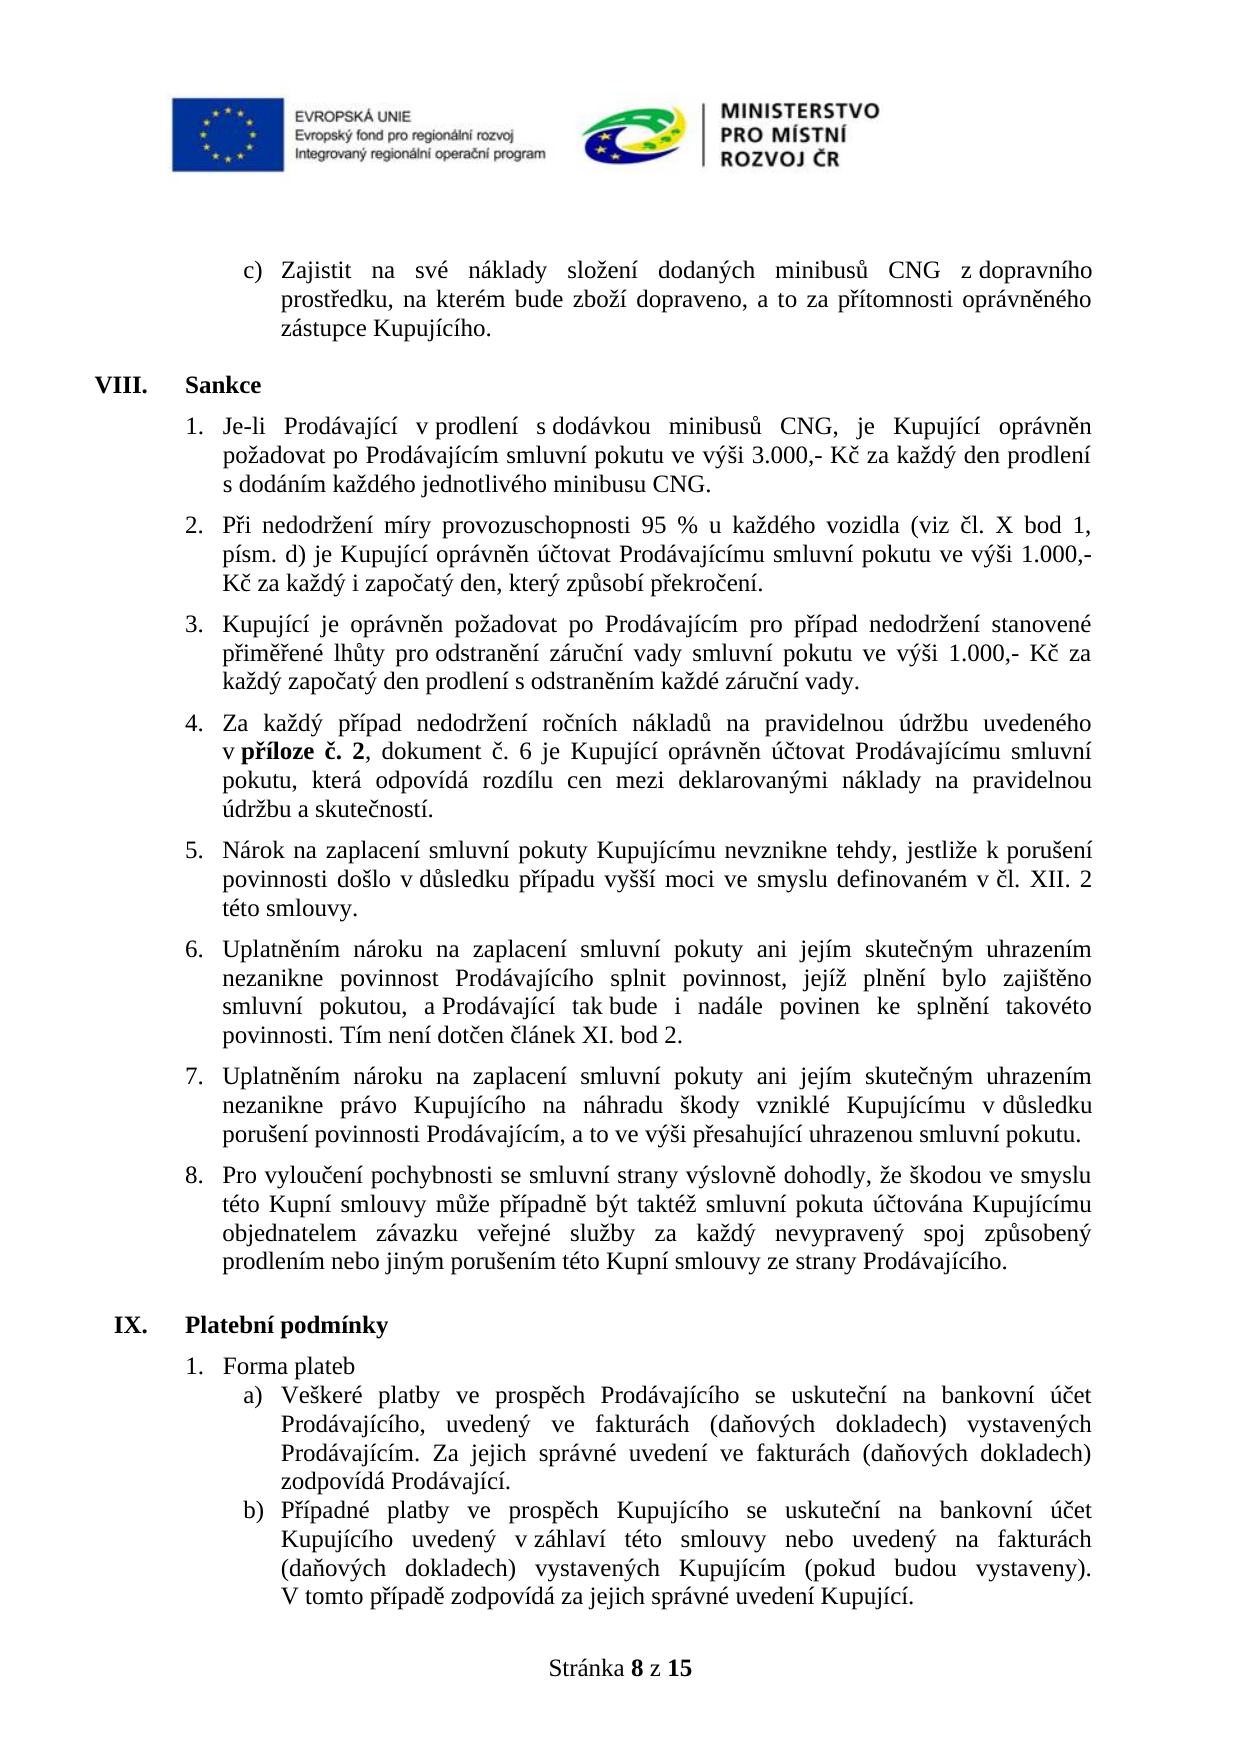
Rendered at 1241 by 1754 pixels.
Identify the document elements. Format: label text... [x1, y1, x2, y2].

list Uplatněním nároku na zaplacení smluvní pokuty ani jejím skutečným uhrazením nezanikne právo Kupujícího na náhradu škody vzniklé Kupujícímu v důsledku porušení povinnosti Prodávajícím, a to ve výši přesahující uhrazenou smluvní pokutu. [185, 1061, 1092, 1148]
list Zajistit na své náklady složení dodaných minibusů CNG z dopravního prostředku, na kterém bude zboží dopraveno, a to za přítomnosti oprávněného zástupce Kupujícího. [243, 255, 1092, 341]
list Je-li Prodávající v prodlení s dodávkou minibusů CNG, je Kupující oprávněn požadovat po Prodávajícím smluvní pokutu ve výši 3.000,- Kč za každý den prodlení s dodáním každého jednotlivého minibusu CNG. [185, 411, 1092, 498]
list Platební podmínky [148, 1310, 1092, 1339]
list Pro vyloučení pochybnosti se smluvní strany výslovně dohodly, že škodou ve smyslu této Kupní smlouvy může případně být taktéž smluvní pokuta účtována Kupujícímu objednatelem závazku veřejné služby za každý nevypravený spoj způsobený prodlením nebo jiným porušením této Kupní smlouvy ze strany Prodávajícího. [185, 1160, 1092, 1275]
list Za každý případ nedodržení ročních nákladů na pravidelnou údržbu uvedeného v příloze č. 2, dokument č. 6 je Kupující oprávněn účtovat Prodávajícímu smluvní pokutu, která odpovídá rozdílu cen mezi deklarovanými náklady na pravidelnou údržbu a skutečností. [185, 708, 1092, 823]
list Uplatněním nároku na zaplacení smluvní pokuty ani jejím skutečným uhrazením nezanikne povinnost Prodávajícího splnit povinnost, jejíž plnění bylo zajištěno smluvní pokutou, a Prodávající tak bude i nadále povinen ke splnění takovéto povinnosti. Tím není dotčen článek XI. bod 2. [185, 934, 1092, 1049]
list Při nedodržení míry provozuschopnosti 95 % u každého vozidla (viz čl. X bod 1, písm. d) je Kupující oprávněn účtovat Prodávajícímu smluvní pokutu ve výši 1.000,-Kč za každý i započatý den, který způsobí překročení. [185, 510, 1092, 596]
list Veškeré platby ve prospěch Prodávajícího se uskuteční na bankovní účet Prodávajícího, uvedený ve fakturách (daňových dokladech) vystavených Prodávajícím. Za jejich správné uvedení ve fakturách (daňových dokladech) zodpovídá Prodávající. [243, 1380, 1092, 1495]
list Nárok na zaplacení smluvní pokuty Kupujícímu nevznikne tehdy, jestliže k porušení povinnosti došlo v důsledku případu vyšší moci ve smyslu definovaném v čl. XII. 2 této smlouvy. [185, 835, 1092, 921]
list Sankce [148, 370, 1092, 399]
picture [147, 73, 903, 196]
list Forma plateb [185, 1351, 1092, 1380]
list Kupující je oprávněn požadovat po Prodávajícím pro případ nedodržení stanovené přiměřené lhůty pro odstranění záruční vady smluvní pokutu ve výši 1.000,- Kč za každý započatý den prodlení s odstraněním každé záruční vady. [185, 609, 1092, 695]
list Případné platby ve prospěch Kupujícího se uskuteční na bankovní účet Kupujícího uvedený v záhlaví této smlouvy nebo uvedený na fakturách (daňových dokladech) vystavených Kupujícím (pokud budou vystaveny). V tomto případě zodpovídá za jejich správné uvedení Kupující. [243, 1495, 1092, 1610]
